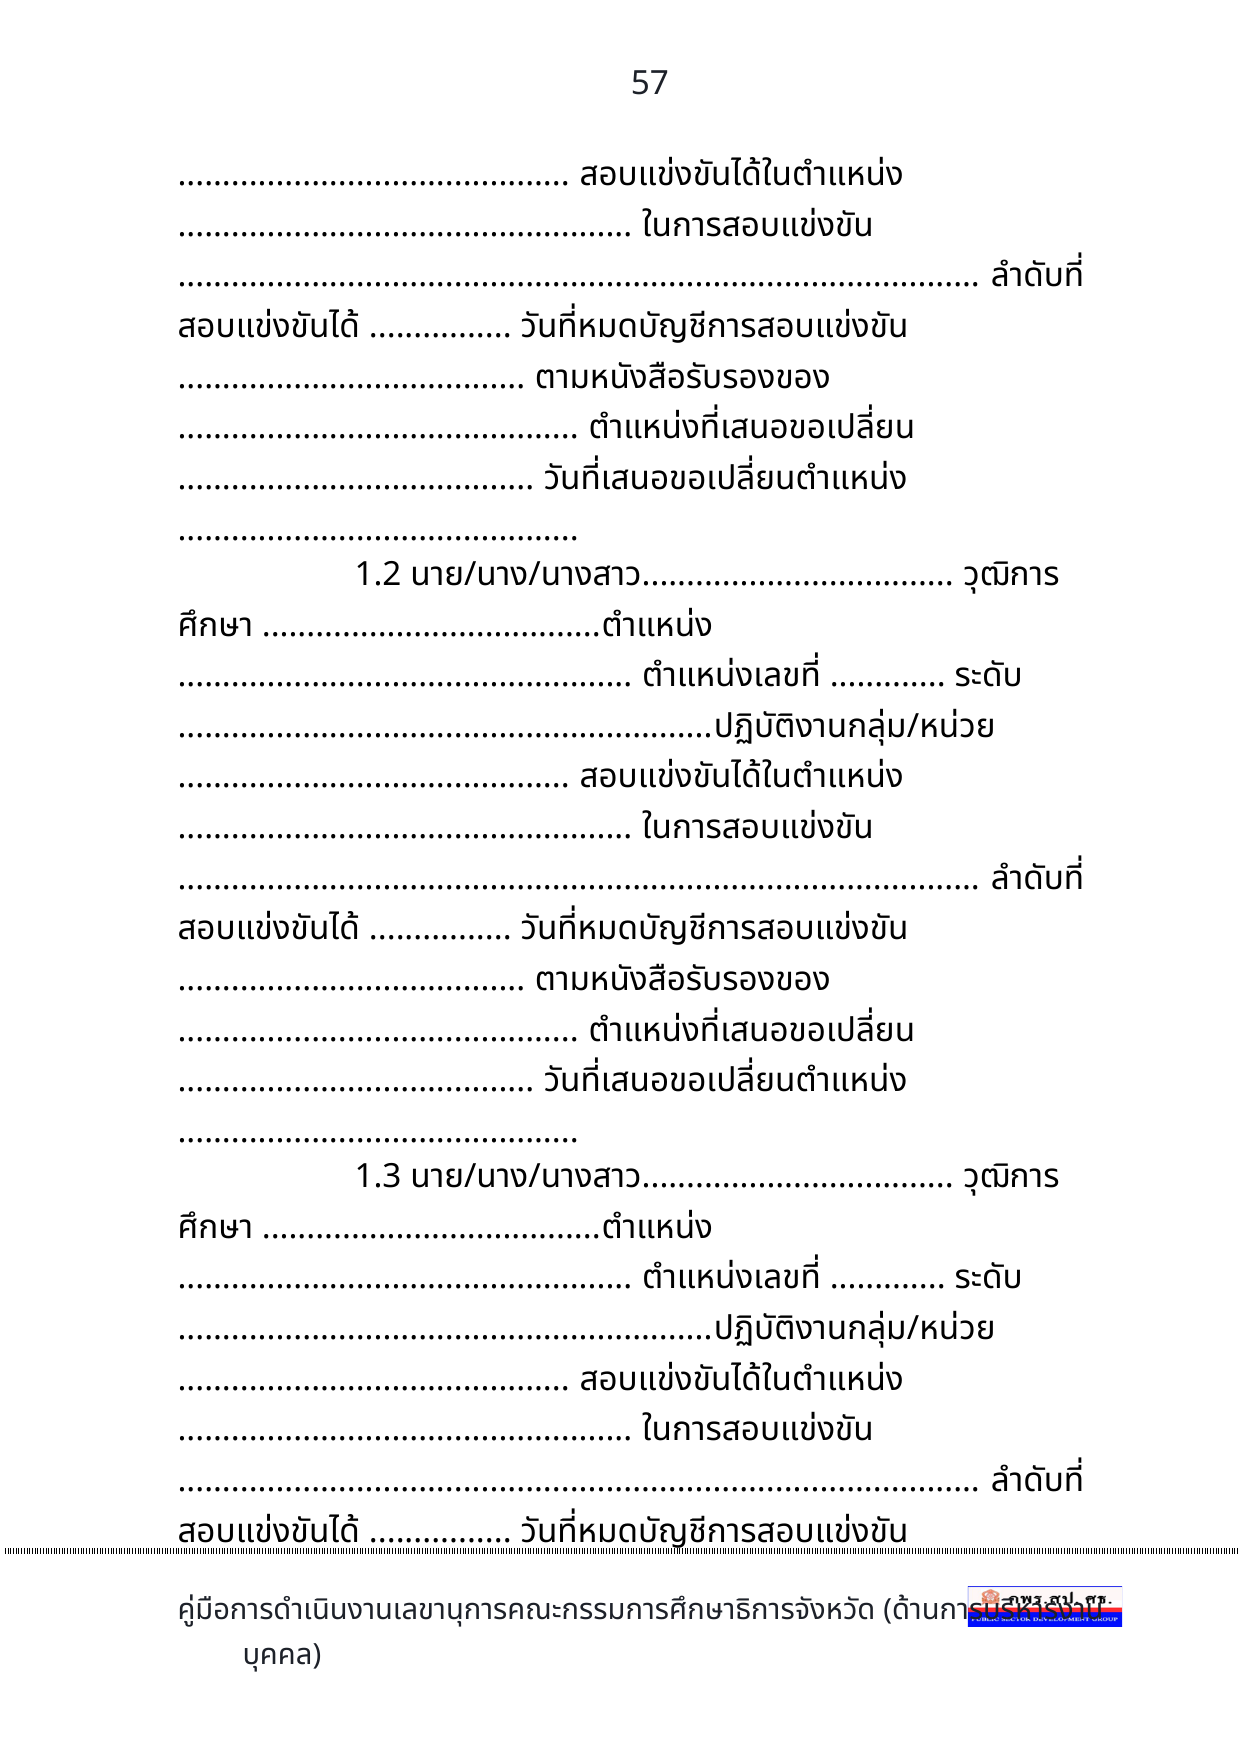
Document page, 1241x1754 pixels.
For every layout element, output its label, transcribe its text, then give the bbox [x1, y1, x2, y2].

picture [967, 1586, 1123, 1627]
text 1.2 นาย/นาง/นางสาว................................... วุฒิการศึกษา ......................................ตำแหน่ง ................................................... ตำแหน่งเลขที่ ............. ระดับ ............................................................ปฏิบัติงานกลุ่ม/หน่วย ............................................ สอบแข่งขันได้ในตำแหน่ง ................................................... ในการสอบแข่งขัน .......................................................................................... ลำดับที่สอบแข่งขันได้ ................ วันที่หมดบัญชีการสอบแข่งขัน ....................................... ตามหนังสือรับรองของ ............................................. ตำแหน่งที่เสนอขอเปลี่ยน ........................................ วันที่เสนอขอเปลี่ยนตำแหน่ง ............................................. [177, 550, 1122, 1152]
